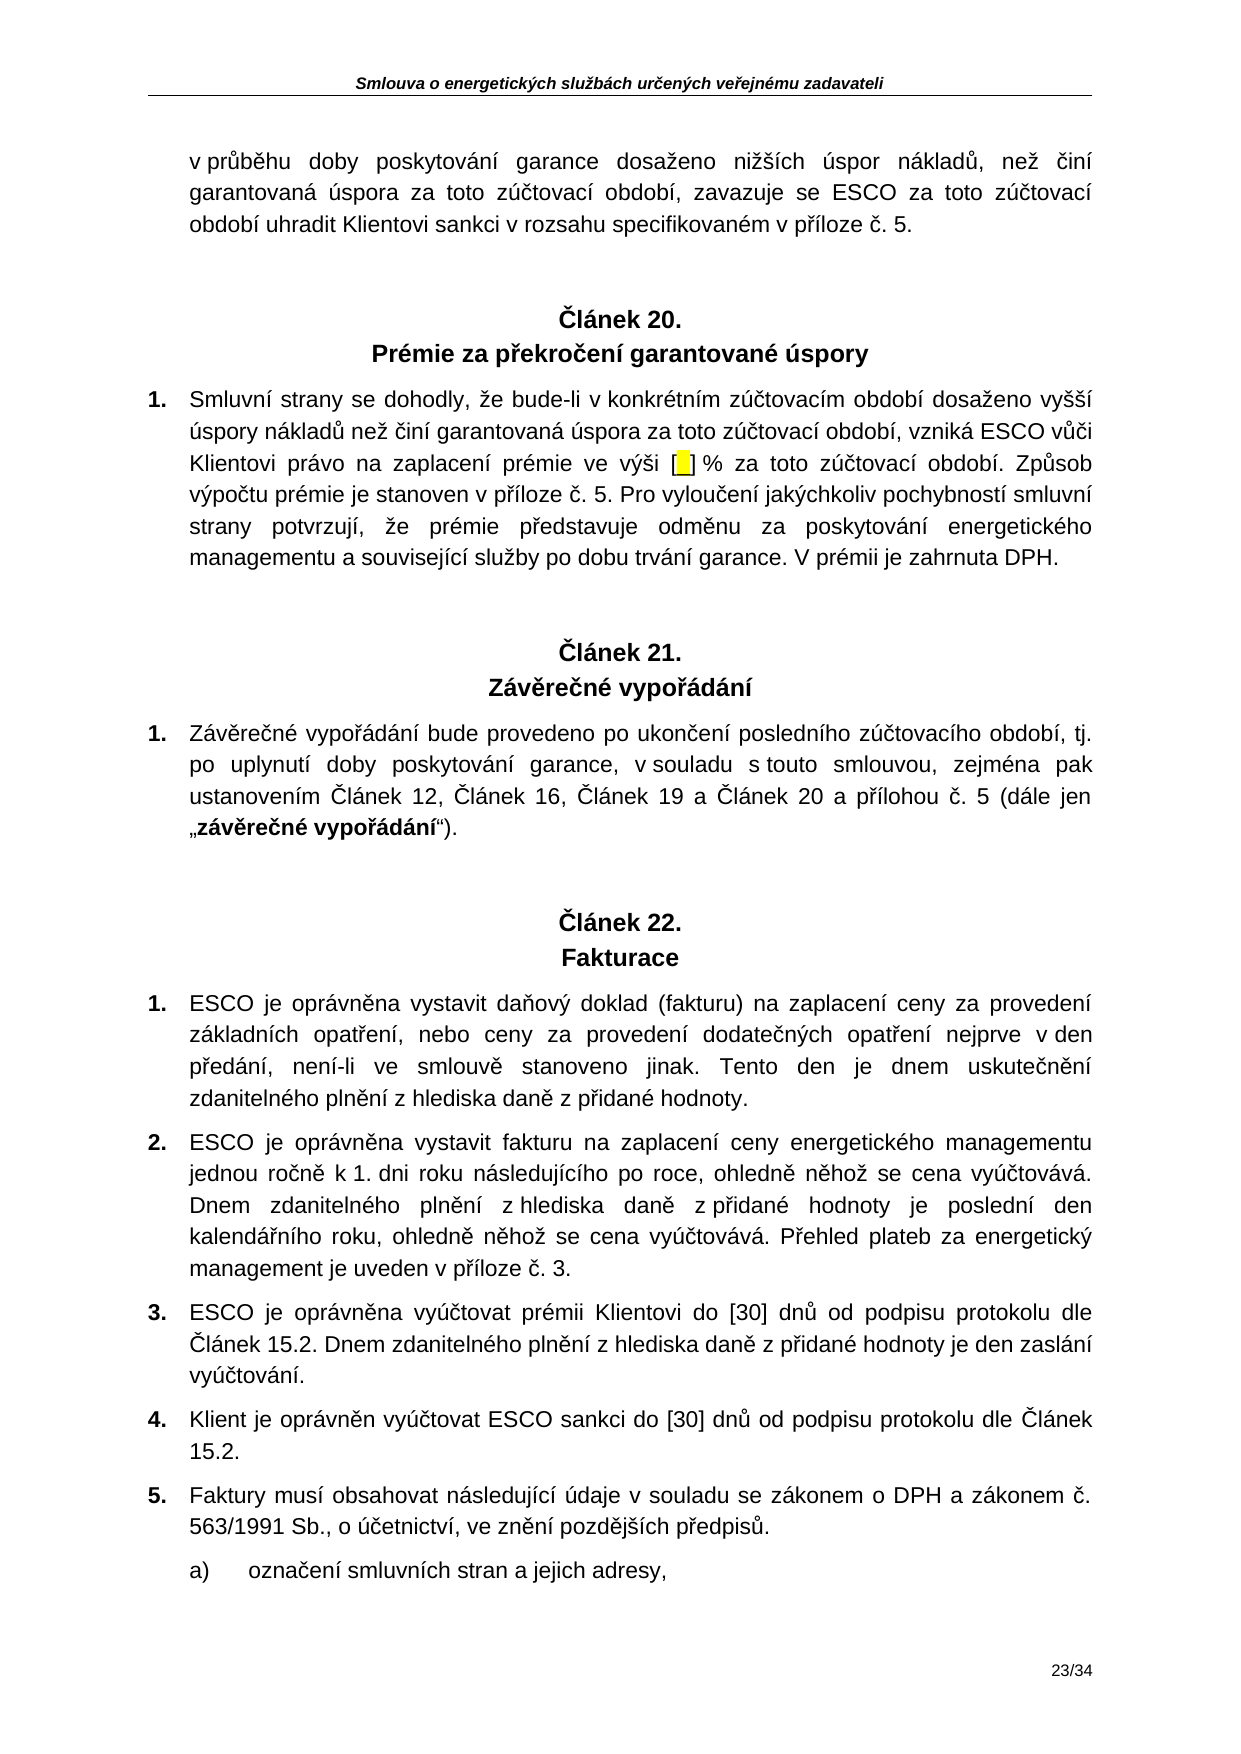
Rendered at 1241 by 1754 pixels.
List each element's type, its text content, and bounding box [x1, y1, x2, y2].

subtitle ESCO je oprávněna vyúčtovat prémii Klientovi do [30] dnů od podpisu protokolu dle Článek 15.2. Dnem zdanitelného plnění z hlediska daně z přidané hodnoty je den zaslání vyúčtování. [148, 1299, 1092, 1388]
subtitle ESCO je oprávněna vystavit daňový doklad (fakturu) na zaplacení ceny za provedení základních opatření, nebo ceny za provedení dodatečných opatření nejprve v den předání, není-li ve smlouvě stanoveno jinak. Tento den je dnem uskutečnění zdanitelného plnění z hlediska daně z přidané hodnoty. [148, 990, 1092, 1111]
subtitle Smluvní strany se dohodly, že bude-li v konkrétním zúčtovacím období dosaženo vyšší úspory nákladů než činí garantovaná úspora za toto zúčtovací období, vzniká ESCO vůči Klientovi právo na zaplacení prémie ve výši [_] % za toto zúčtovací období. Způsob výpočtu prémie je stanoven v příloze č. 5. Pro vyloučení jakýchkoliv pochybností smluvní strany potvrzují, že prémie představuje odměnu za poskytování energetického managementu a související služby po dobu trvání garance. V prémii je zahrnuta DPH. [148, 386, 1092, 571]
subtitle Závěrečné vypořádání bude provedeno po ukončení posledního zúčtovacího období, tj. po uplynutí doby poskytování garance, v souladu s touto smlouvou, zejména pak ustanovením Článek 12, Článek 16, Článek 19 a Článek 20 a přílohou č. 5 (dále jen „závěrečné vypořádání“). [148, 720, 1092, 841]
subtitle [148, 148, 1092, 237]
subtitle Závěrečné vypořádání [148, 638, 1092, 701]
subtitle Prémie za překročení garantované úspory [148, 305, 1092, 368]
subtitle Fakturace [148, 908, 1092, 972]
subtitle označení smluvních stran a jejich adresy, [189, 1557, 1092, 1584]
subtitle ESCO je oprávněna vystavit fakturu na zaplacení ceny energetického managementu jednou ročně k 1. dni roku následujícího po roce, ohledně něhož se cena vyúčtovává. Dnem zdanitelného plnění z hlediska daně z přidané hodnoty je poslední den kalendářního roku, ohledně něhož se cena vyúčtovává. Přehled plateb za energetický management je uveden v příloze č. 3. [148, 1129, 1092, 1281]
subtitle Klient je oprávněn vyúčtovat ESCO sankci do [30] dnů od podpisu protokolu dle Článek 15.2. [148, 1406, 1092, 1464]
subtitle Faktury musí obsahovat následující údaje v souladu se zákonem o DPH a zákonem č. 563/1991 Sb., o účetnictví, ve znění pozdějších předpisů. [148, 1482, 1092, 1540]
